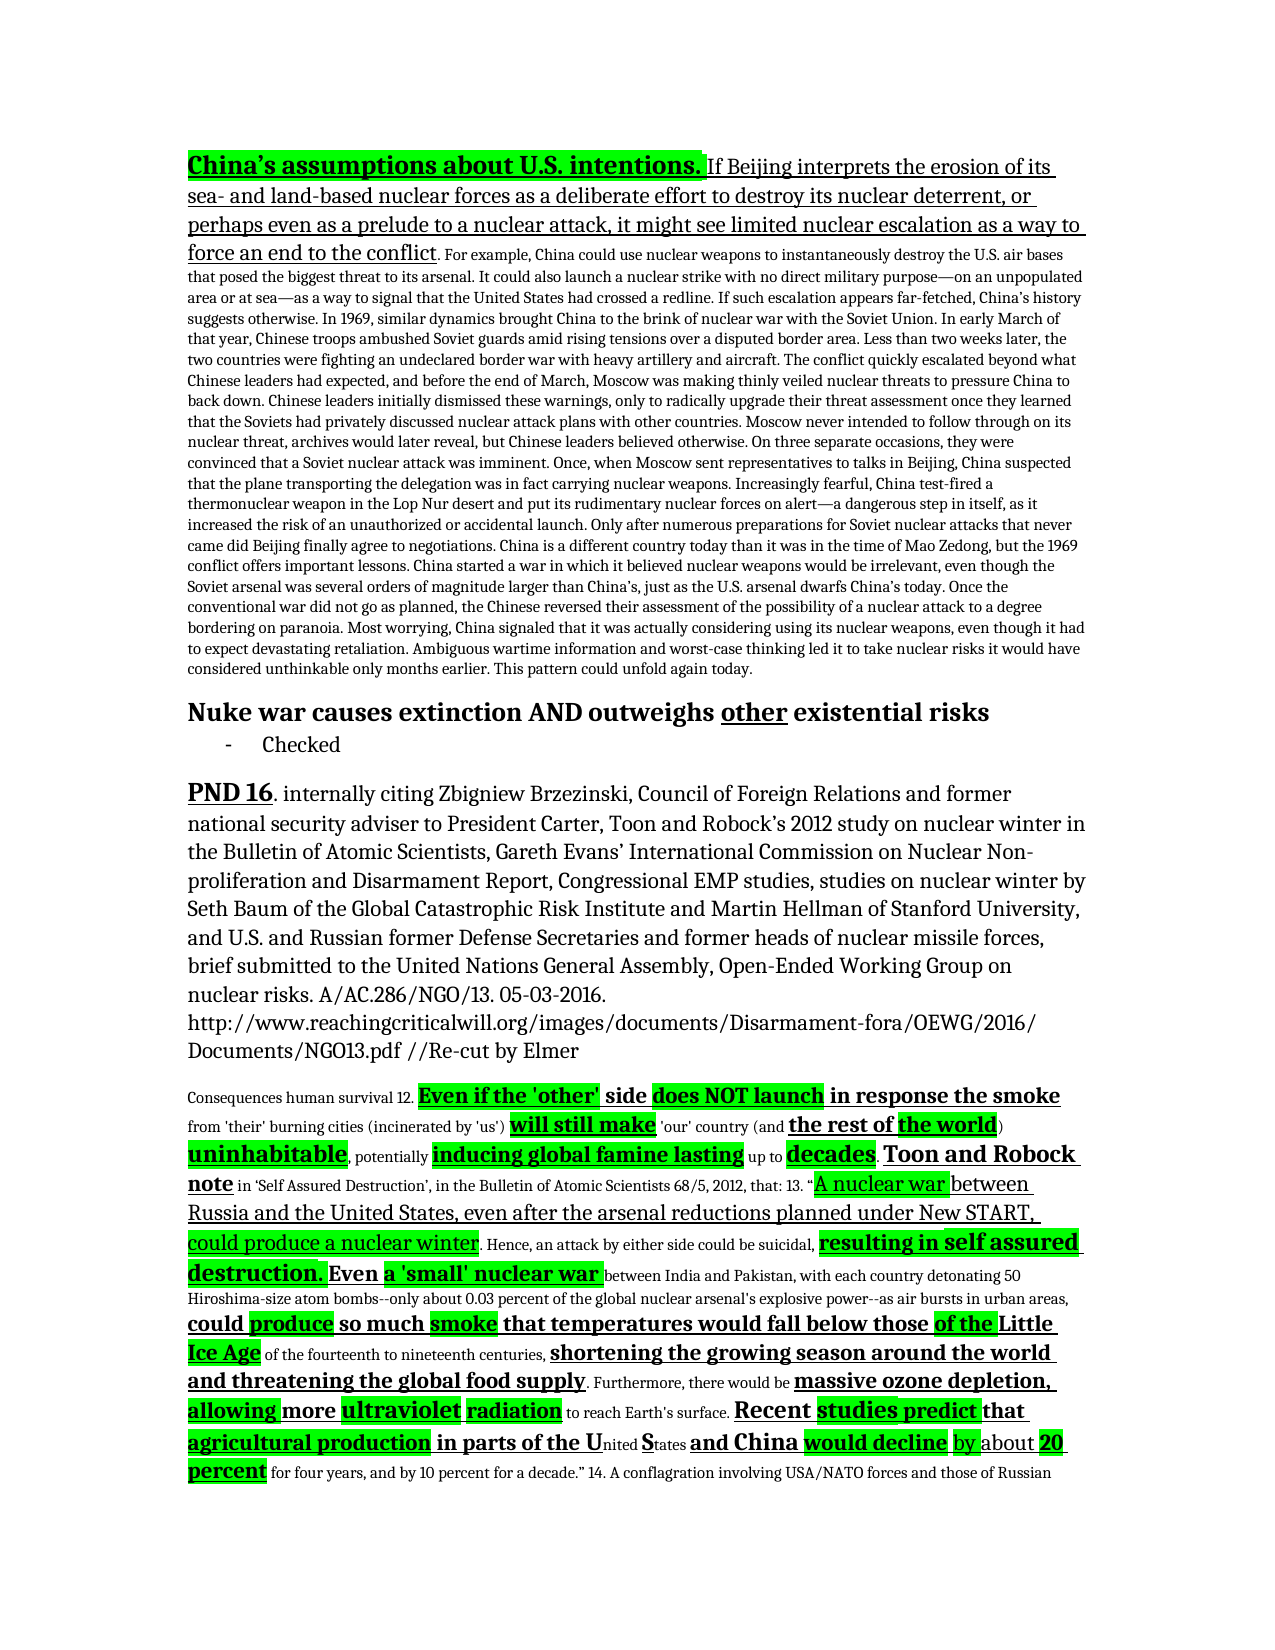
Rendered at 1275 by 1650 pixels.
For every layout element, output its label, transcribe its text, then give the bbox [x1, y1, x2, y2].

list Checked [225, 731, 1087, 759]
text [187, 1083, 1087, 1484]
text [187, 150, 1087, 679]
text PND 16. internally citing Zbigniew Brzezinski, Council of Foreign Relations and former national security adviser to President Carter, Toon and Robock’s 2012 study on nuclear winter in the Bulletin of Atomic Scientists, Gareth Evans’ International Commission on Nuclear Non-proliferation and Disarmament Report, Congressional EMP studies, studies on nuclear winter by Seth Baum of the Global Catastrophic Risk Institute and Martin Hellman of Stanford University, and U.S. and Russian former Defense Secretaries and former heads of nuclear missile forces, brief submitted to the United Nations General Assembly, Open-Ended Working Group on nuclear risks. A/AC.286/NGO/13. 05-03-2016. http://www.reachingcriticalwill.org/images/documents/Disarmament-fora/OEWG/2016/Documents/NGO13.pdf //Re-cut by Elmer [187, 777, 1087, 1064]
subtitle Nuke war causes extinction AND outweighs other existential risks [187, 697, 1087, 728]
